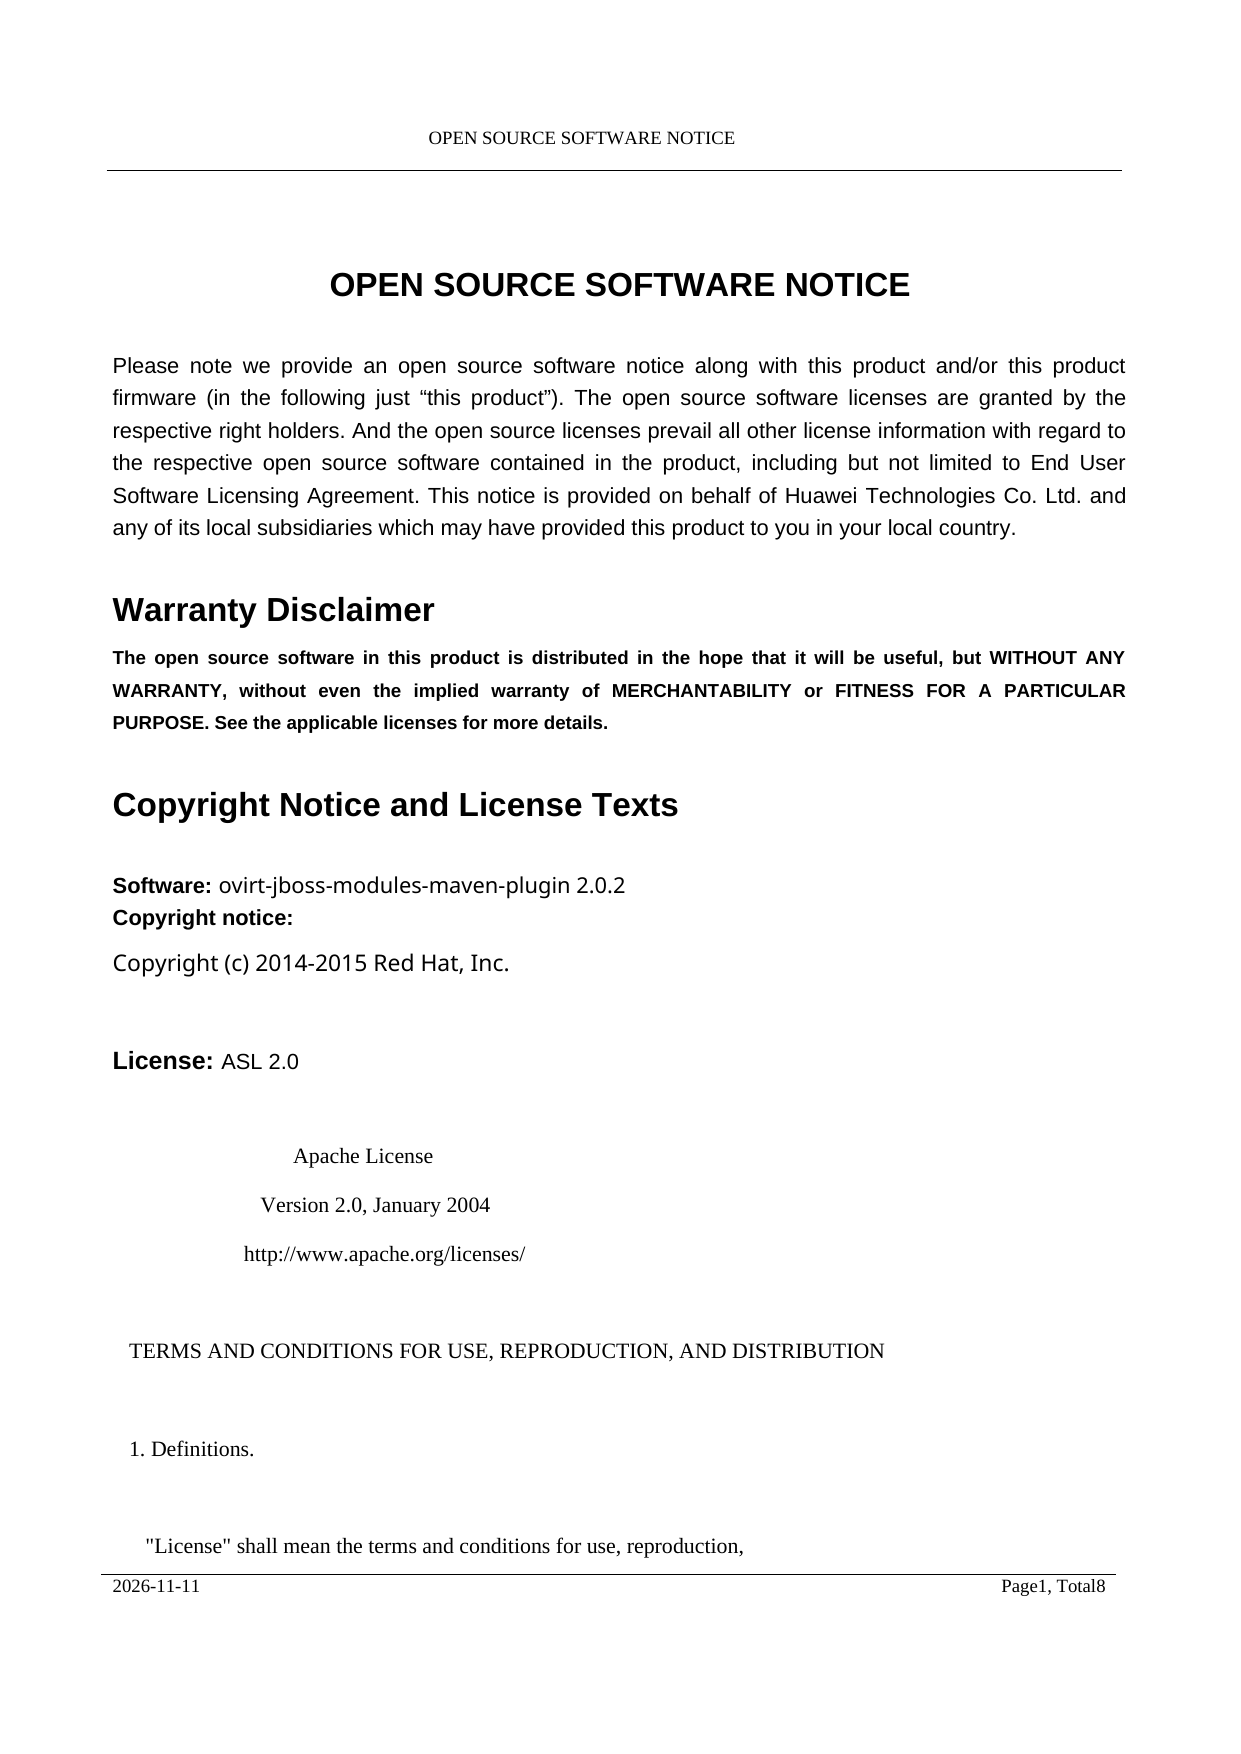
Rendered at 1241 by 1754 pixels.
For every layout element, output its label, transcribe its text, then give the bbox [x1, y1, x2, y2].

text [112, 1091, 1128, 1562]
text Copyright Notice and License Texts [112, 771, 1128, 836]
text Please note we provide an open source software notice along with this product and/or this product firmware (in the following just “this product”). The open source software licenses are granted by the respective right holders. And the open source licenses prevail all other license information with regard to the respective open source software contained in the product, including but not limited to End User Software Licensing Agreement. This notice is provided on behalf of Huawei Technologies Co. Ltd. and any of its local subsidiaries which may have provided this product to you in your local country. [112, 349, 1128, 544]
text The open source software in this product is distributed in the hope that it will be useful, but WITHOUT ANY WARRANTY, without even the implied warranty of MERCHANTABILITY or FITNESS FOR A PARTICULAR PURPOSE. See the applicable licenses for more details. [112, 641, 1128, 739]
text OPEN SOURCE SOFTWARE NOTICE [112, 251, 1128, 316]
text Copyright notice: [112, 901, 1128, 934]
text Warranty Disclaimer [112, 576, 1128, 641]
text Software: ovirt-jboss-modules-maven-plugin 2.0.2 [112, 869, 1128, 901]
text Copyright (c) 2014-2015 Red Hat, Inc. [112, 947, 1128, 1028]
text License: ASL 2.0 [112, 1044, 1128, 1077]
